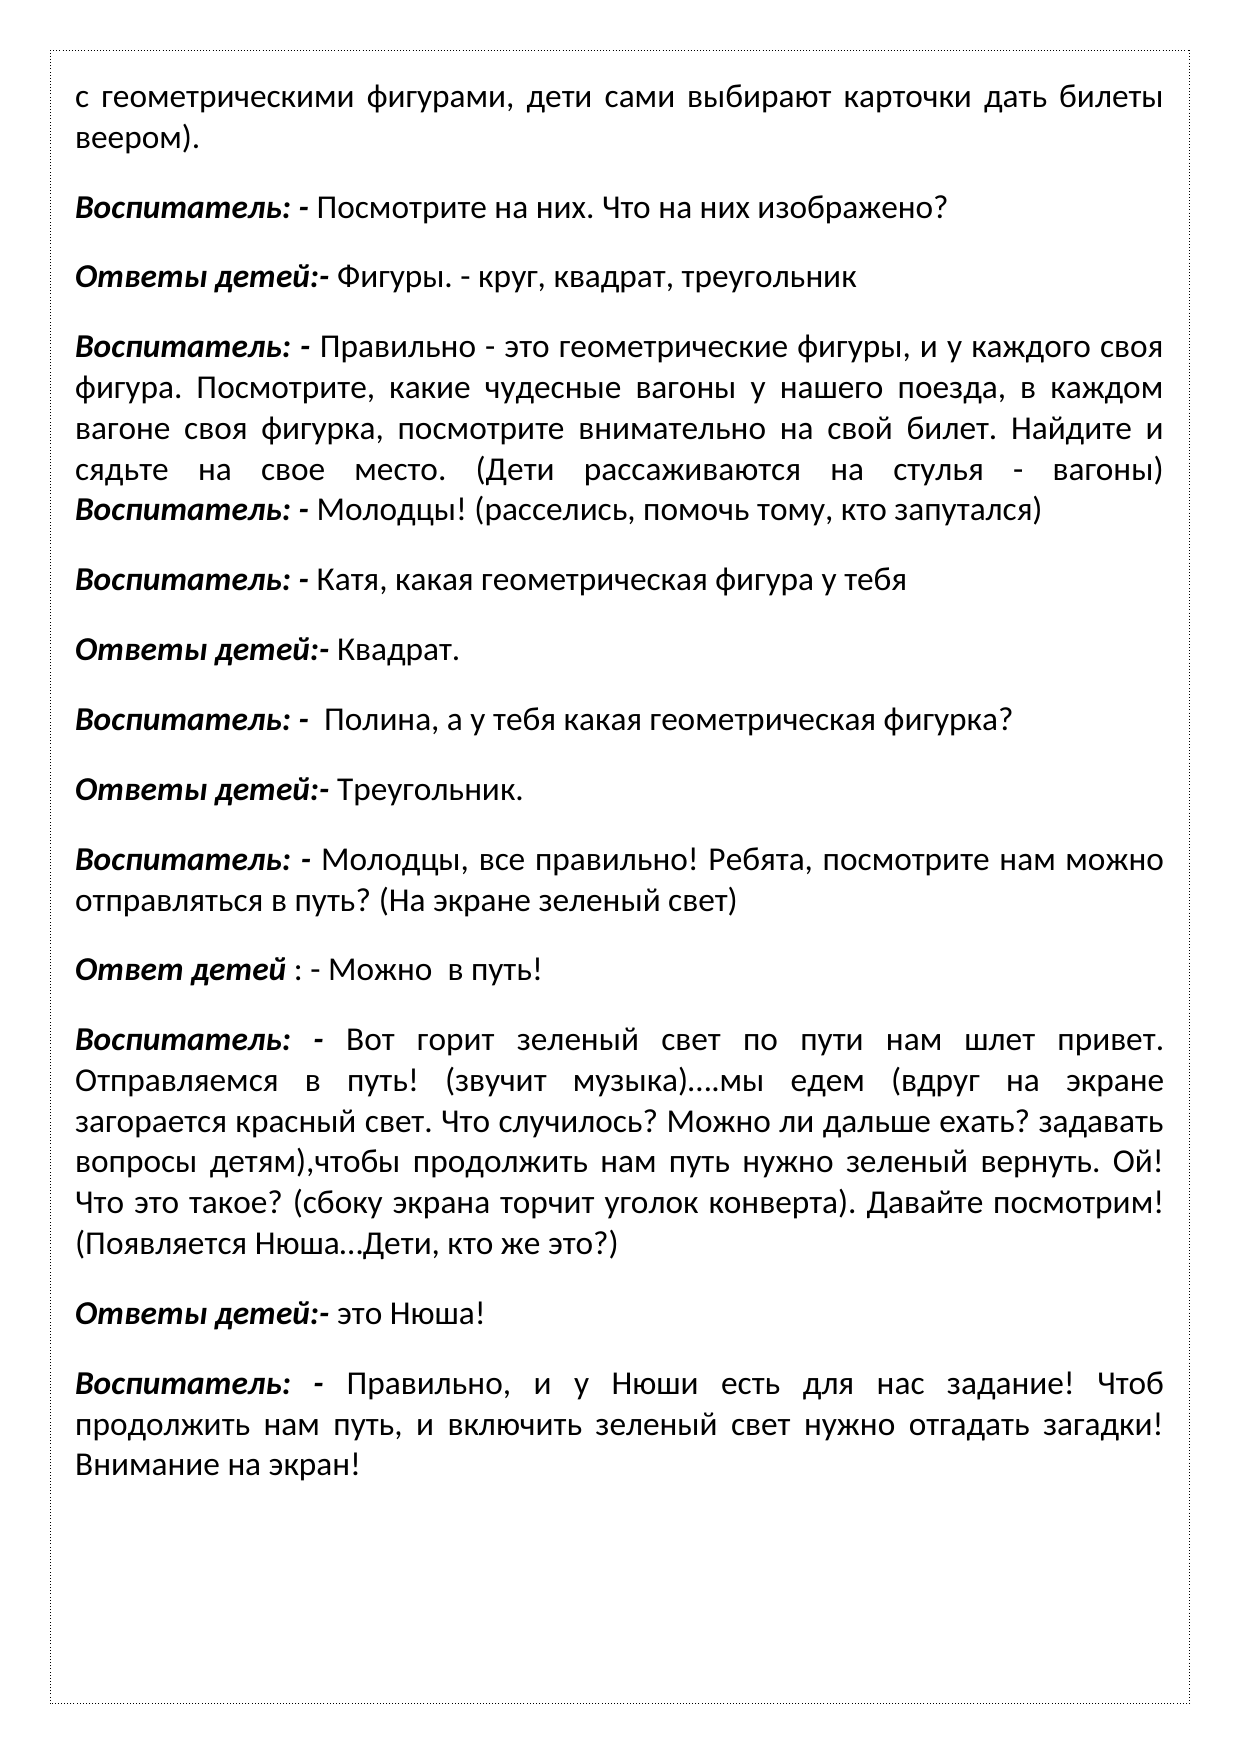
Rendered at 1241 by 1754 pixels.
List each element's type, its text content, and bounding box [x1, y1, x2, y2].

text Воспитатель: - Правильно - это геометрические фигуры, и у каждого своя фигура. Посмотрите, какие чудесные вагоны у нашего поезда, в каждом вагоне своя фигурка, посмотрите внимательно на свой билет. Найдите и сядьте на свое место. (Дети рассаживаются на стулья - вагоны) Воспитатель: - Молодцы! (расселись, помочь тому, кто запутался) [75, 325, 1165, 529]
text Ответы детей:- Треугольник. [75, 768, 1165, 809]
text Воспитатель: - Катя, какая геометрическая фигура у тебя [75, 558, 1165, 599]
text Ответы детей:- это Нюша! [75, 1292, 1165, 1333]
text Воспитатель: - Молодцы, все правильно! Ребята, посмотрите нам можно отправляться в путь? (На экране зеленый свет) [75, 838, 1165, 919]
text Ответ детей : - Можно в путь! [75, 948, 1165, 989]
text Ответы детей:- Фигуры. - круг, квадрат, треугольник [75, 256, 1165, 296]
text Воспитатель: - Правильно, и у Нюши есть для нас задание! Чтоб продолжить нам путь, и включить зеленый свет нужно отгадать загадки! Внимание на экран! [75, 1362, 1165, 1484]
text Воспитатель: - Посмотрите на них. Что на них изображено? [75, 186, 1165, 226]
text Ответы детей:- Квадрат. [75, 628, 1165, 669]
text Воспитатель: - Полина, а у тебя какая геометрическая фигурка? [75, 698, 1165, 739]
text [75, 75, 1165, 156]
text Воспитатель: - Вот горит зеленый свет по пути нам шлет привет. Отправляемся в путь! (звучит музыка)….мы едем (вдруг на экране загорается красный свет. Что случилось? Можно ли дальше ехать? задавать вопросы детям),чтобы продолжить нам путь нужно зеленый вернуть. Ой! Что это такое? (сбоку экрана торчит уголок конверта). Давайте посмотрим! (Появляется Нюша…Дети, кто же это?) [75, 1018, 1165, 1263]
